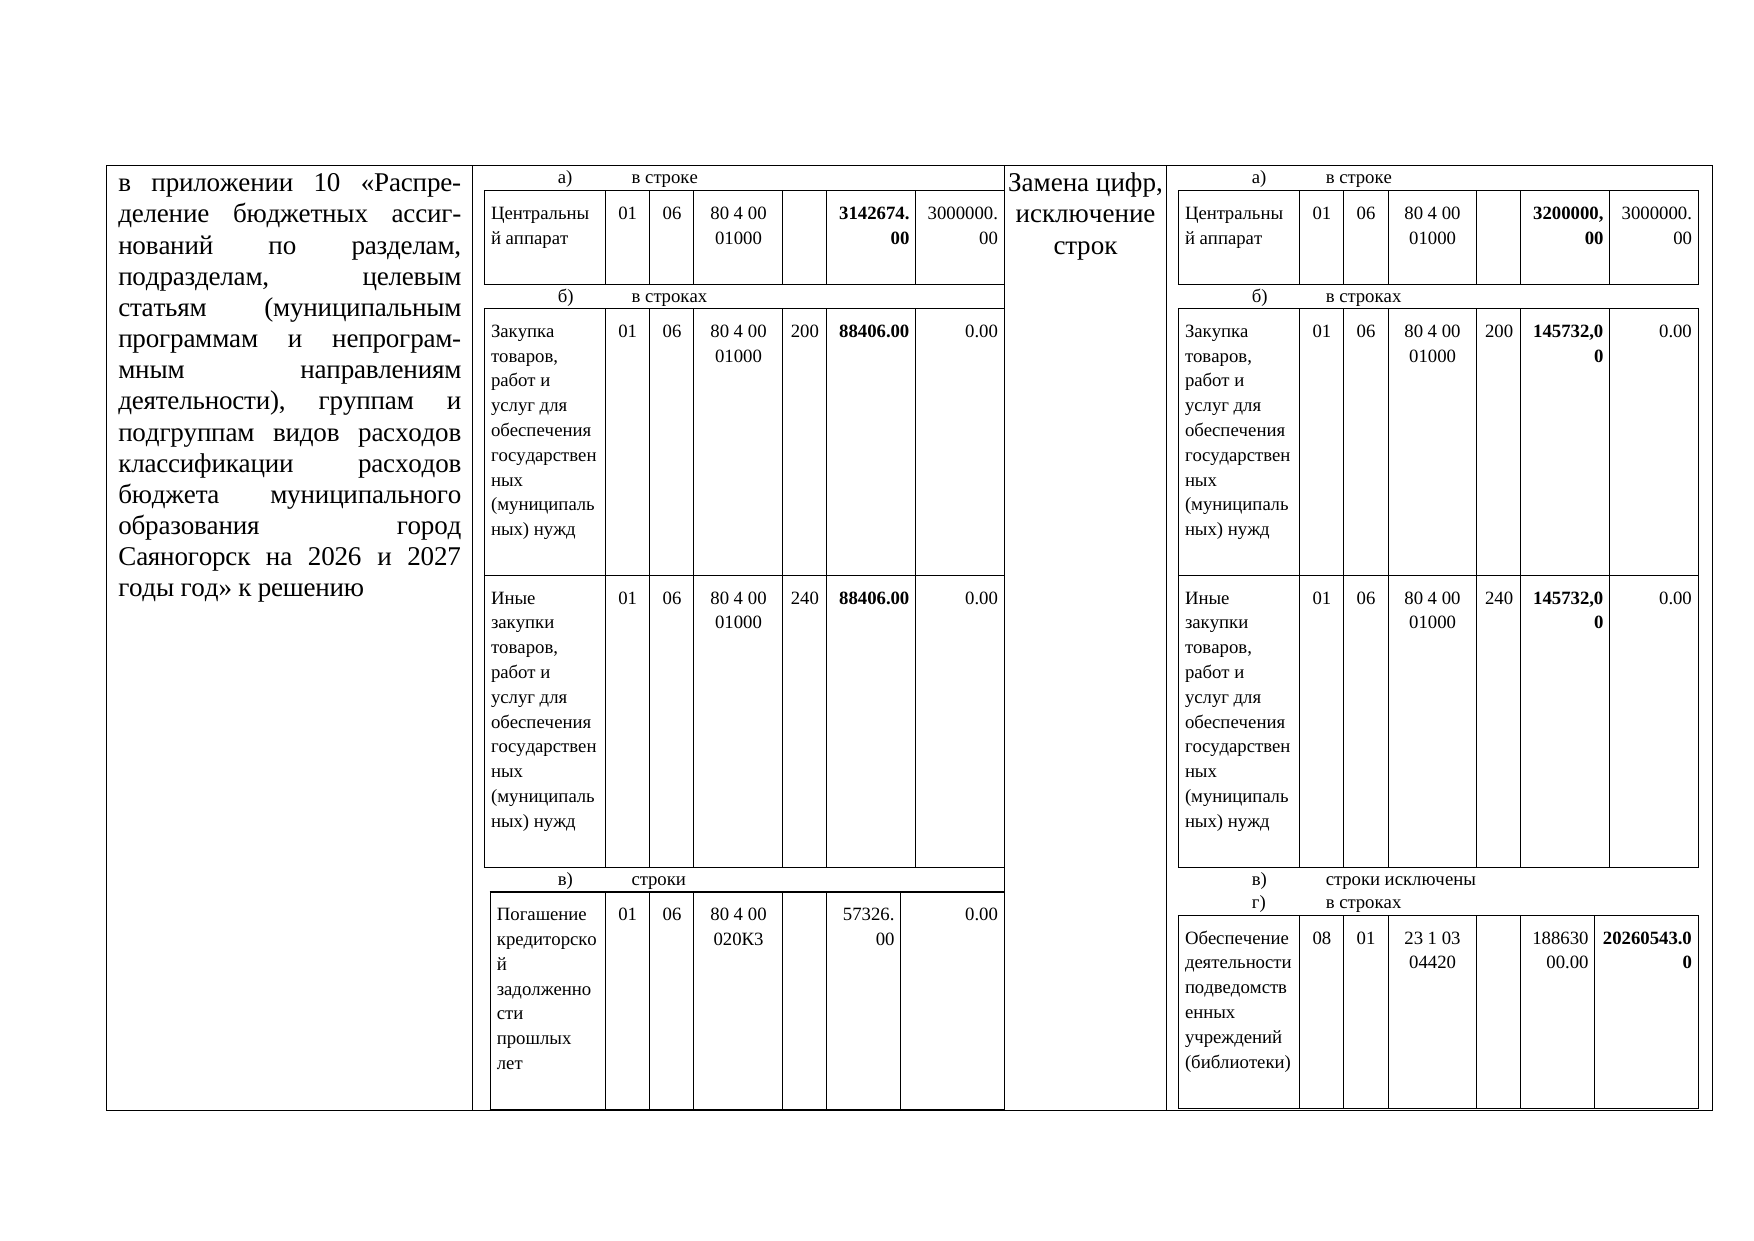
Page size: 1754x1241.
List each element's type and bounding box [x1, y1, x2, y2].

table_cell [1005, 166, 1166, 1110]
table_cell [107, 166, 472, 1110]
table_cell [1167, 166, 1712, 1110]
table_cell [473, 166, 1004, 1110]
